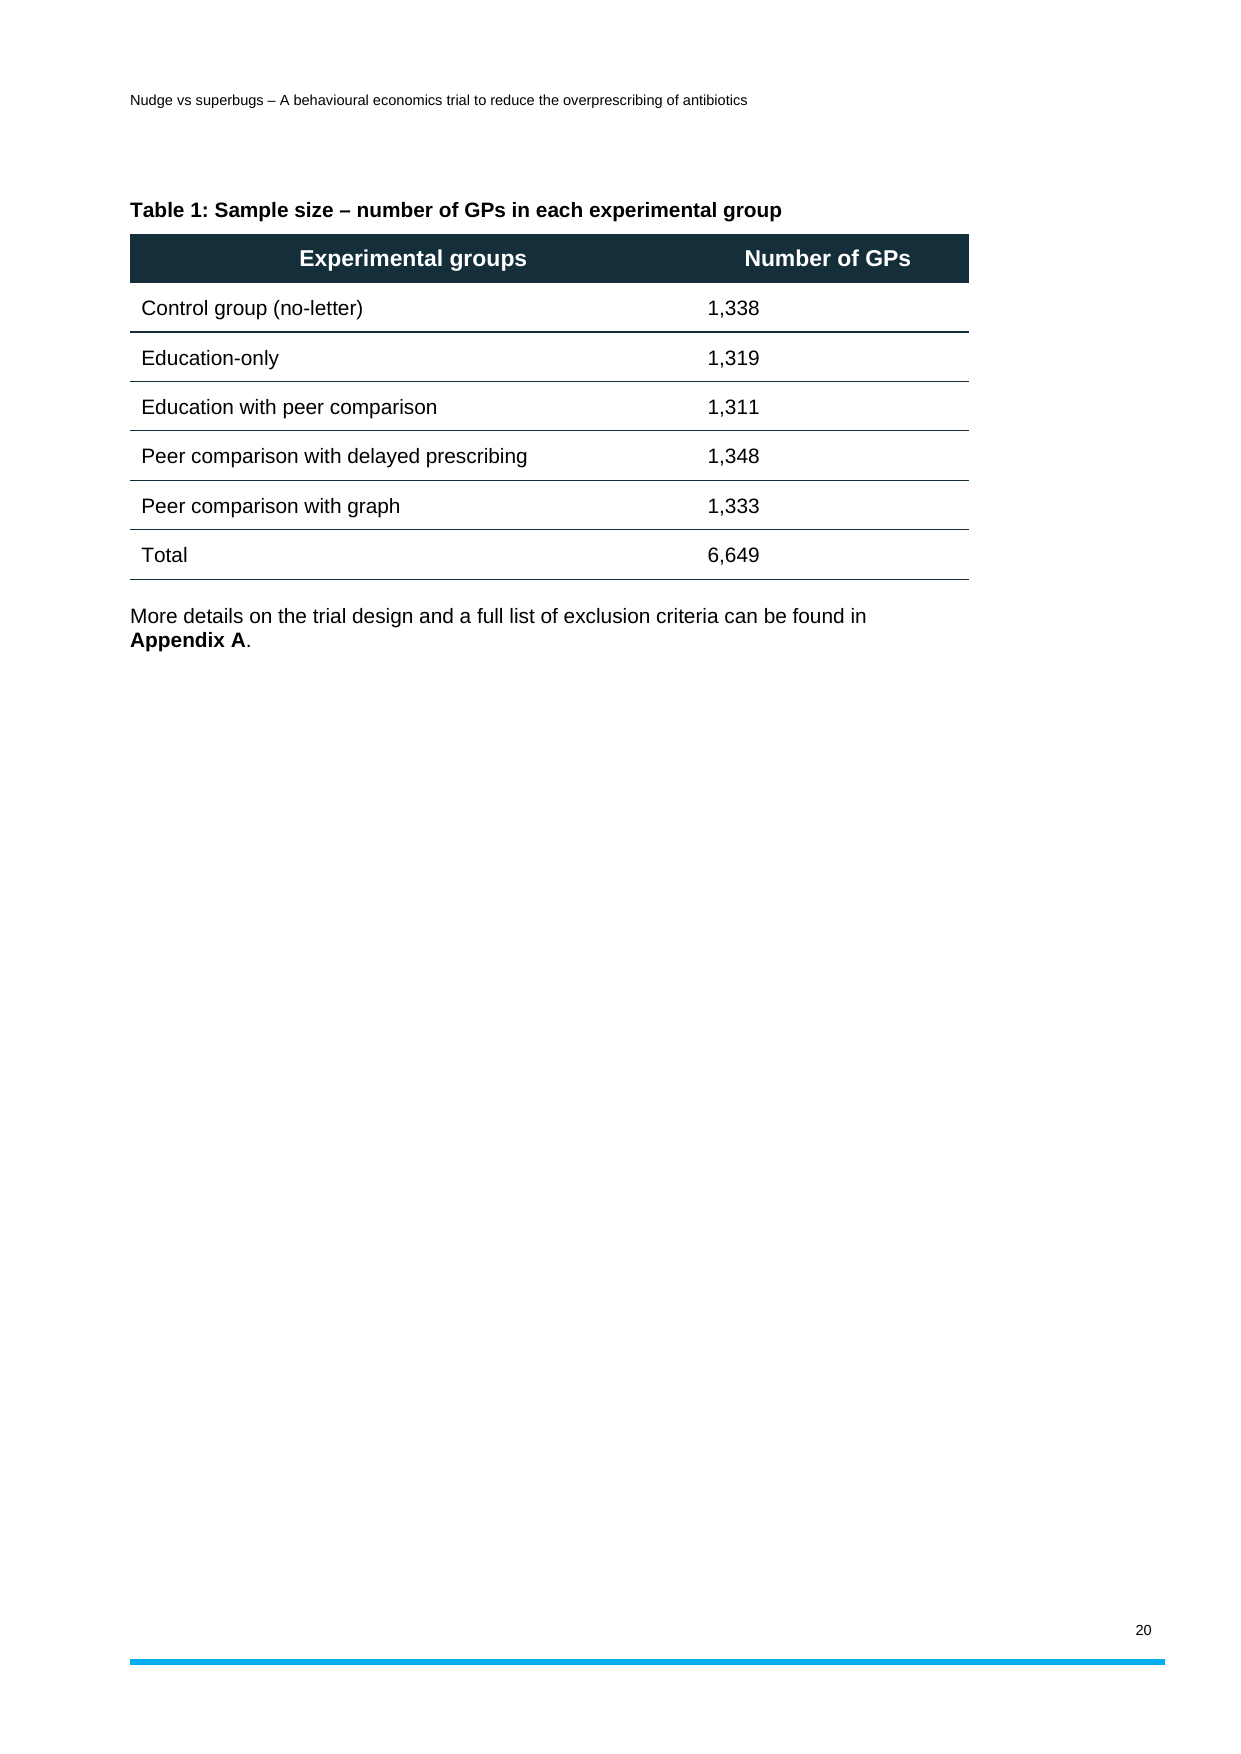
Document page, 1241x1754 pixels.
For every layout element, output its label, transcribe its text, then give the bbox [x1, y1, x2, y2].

table_cell Peer comparison with graph [130, 481, 696, 529]
table_cell 1,338 [696, 283, 969, 331]
table_cell Education-only [130, 333, 696, 381]
table_cell 6,649 [696, 530, 969, 579]
table_header Number of GPs [696, 234, 969, 282]
text More details on the trial design and a full list of exclusion criteria can be found in Appendix A. [130, 604, 992, 652]
table_cell 1,311 [696, 382, 969, 430]
table_cell Total [130, 530, 696, 579]
subtitle Table 1: Sample size – number of GPs in each experimental group [130, 188, 992, 221]
table_header Experimental groups [130, 234, 696, 282]
table_cell Control group (no-letter) [130, 283, 696, 331]
table_cell Peer comparison with delayed prescribing [130, 431, 696, 480]
table_cell Education with peer comparison [130, 382, 696, 430]
table_cell 1,333 [696, 481, 969, 529]
table_cell 1,348 [696, 431, 969, 480]
table_cell 1,319 [696, 333, 969, 381]
